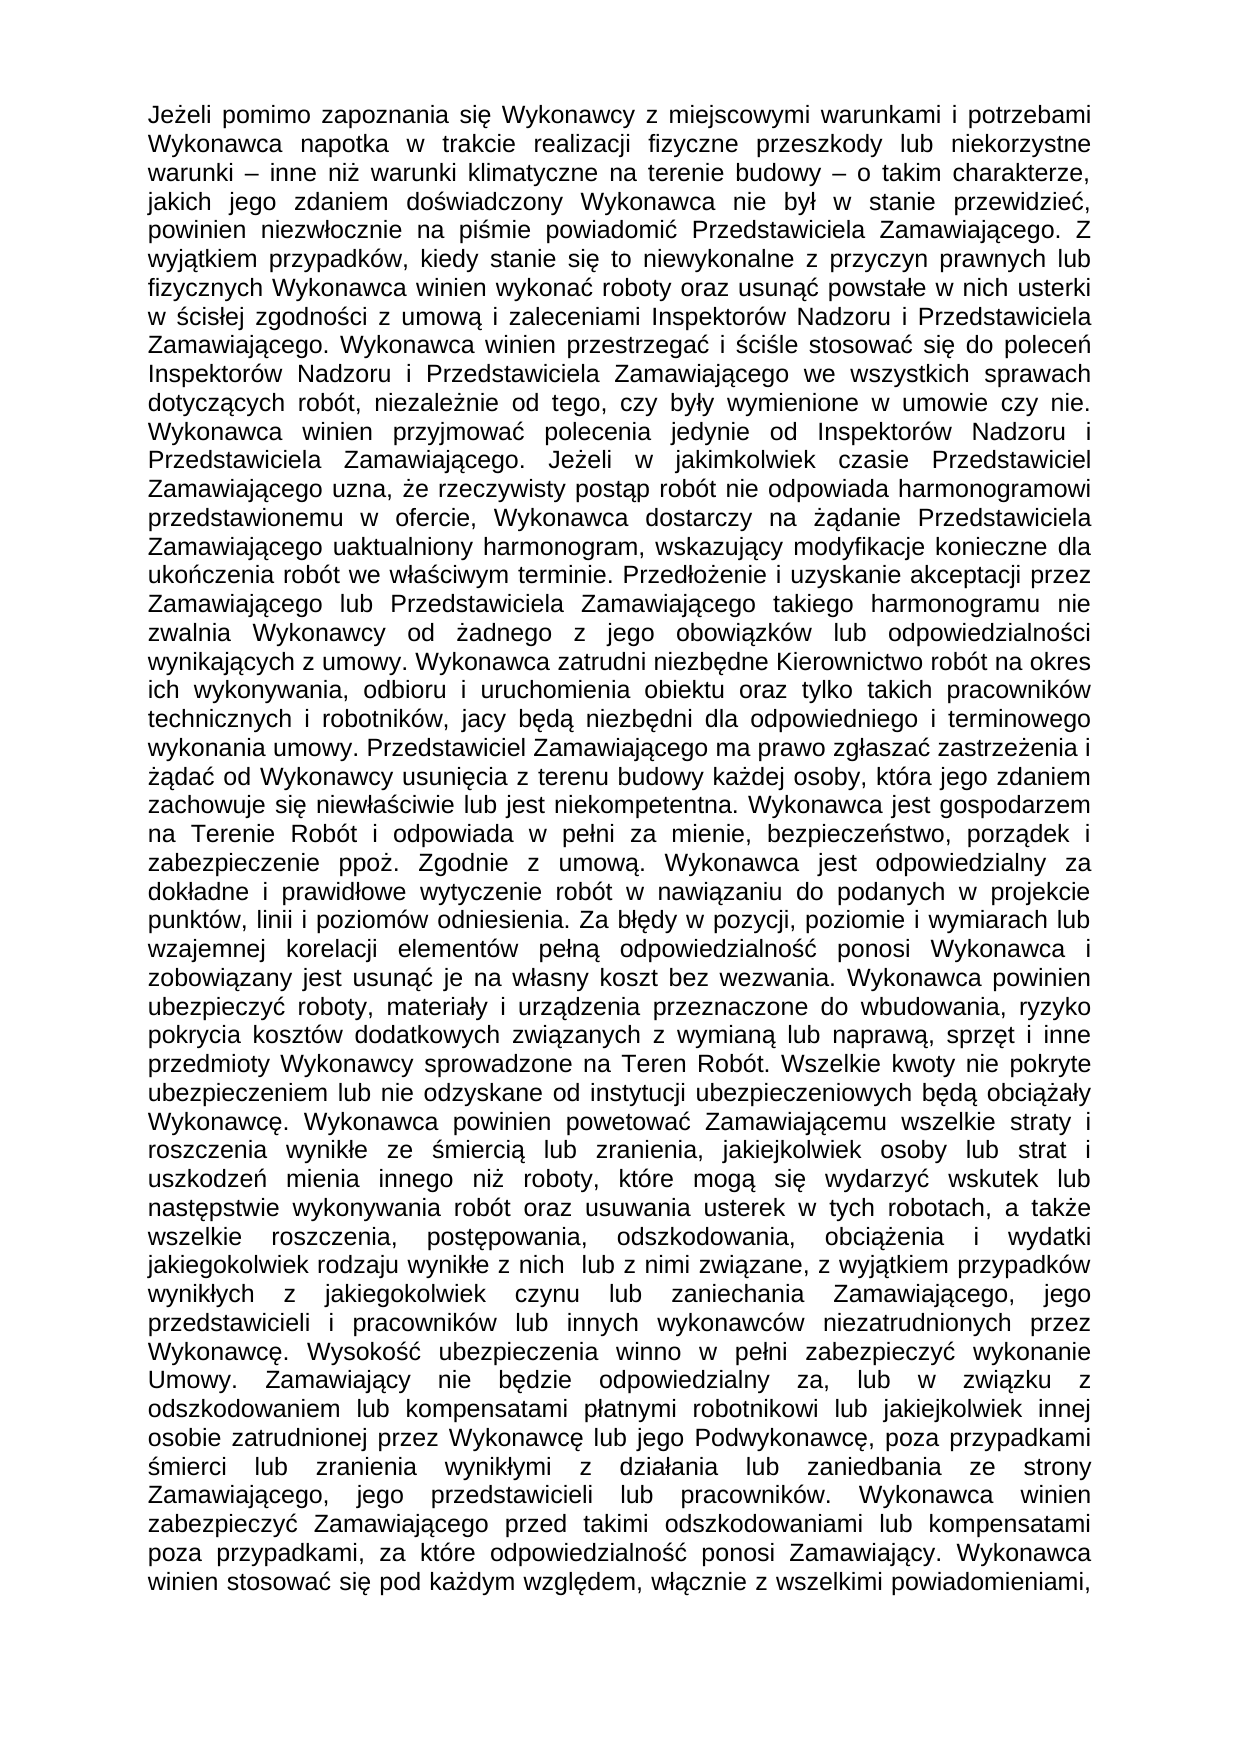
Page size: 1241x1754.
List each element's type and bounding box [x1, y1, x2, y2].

text [148, 100, 1092, 1595]
